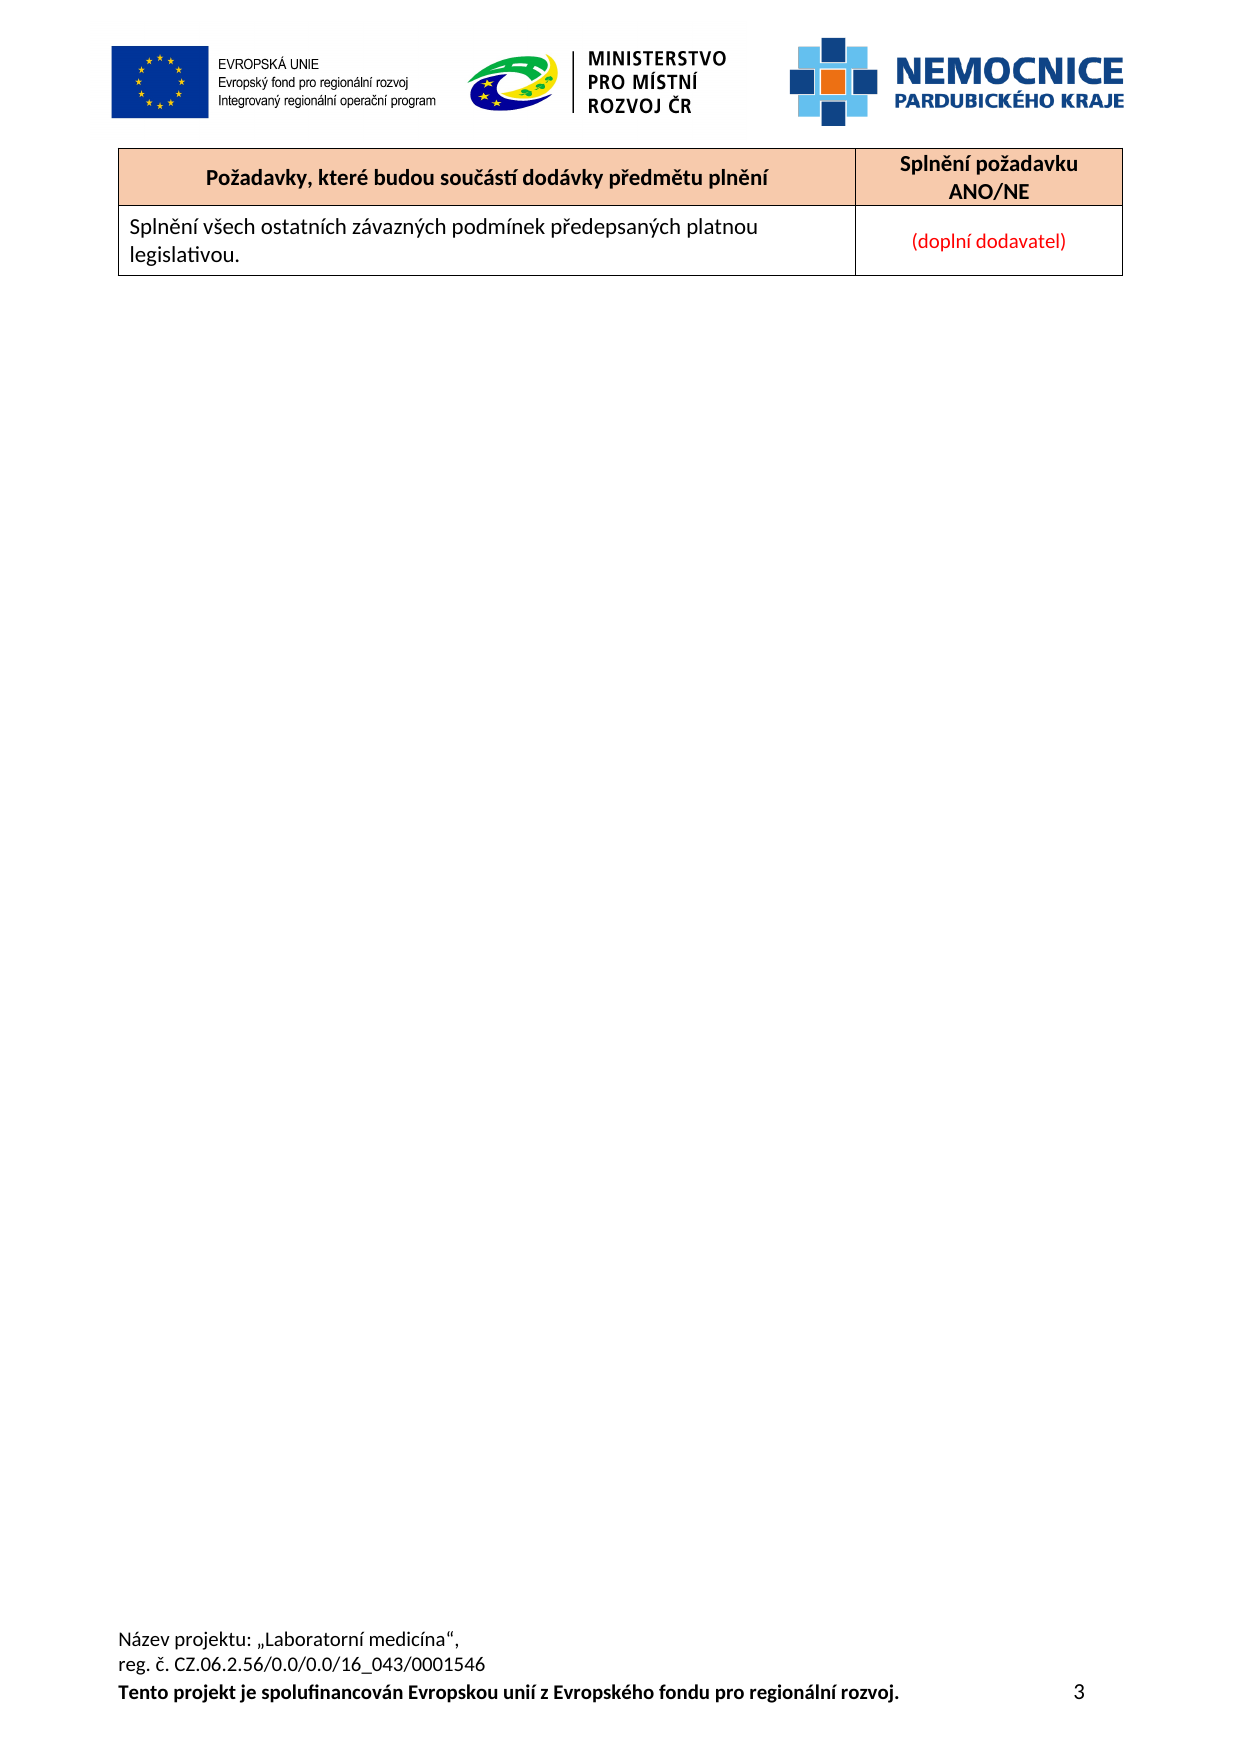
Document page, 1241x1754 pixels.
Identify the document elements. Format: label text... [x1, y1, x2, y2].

table_header Splnění požadavku ANO/NE [856, 149, 1122, 205]
table_cell Splnění všech ostatních závazných podmínek předepsaných platnou legislativou. [119, 206, 855, 275]
picture [90, 21, 747, 142]
table_header Požadavky, které budou součástí dodávky předmětu plnění [119, 149, 855, 205]
table_cell (doplní dodavatel) [856, 206, 1122, 275]
picture [788, 36, 1124, 127]
